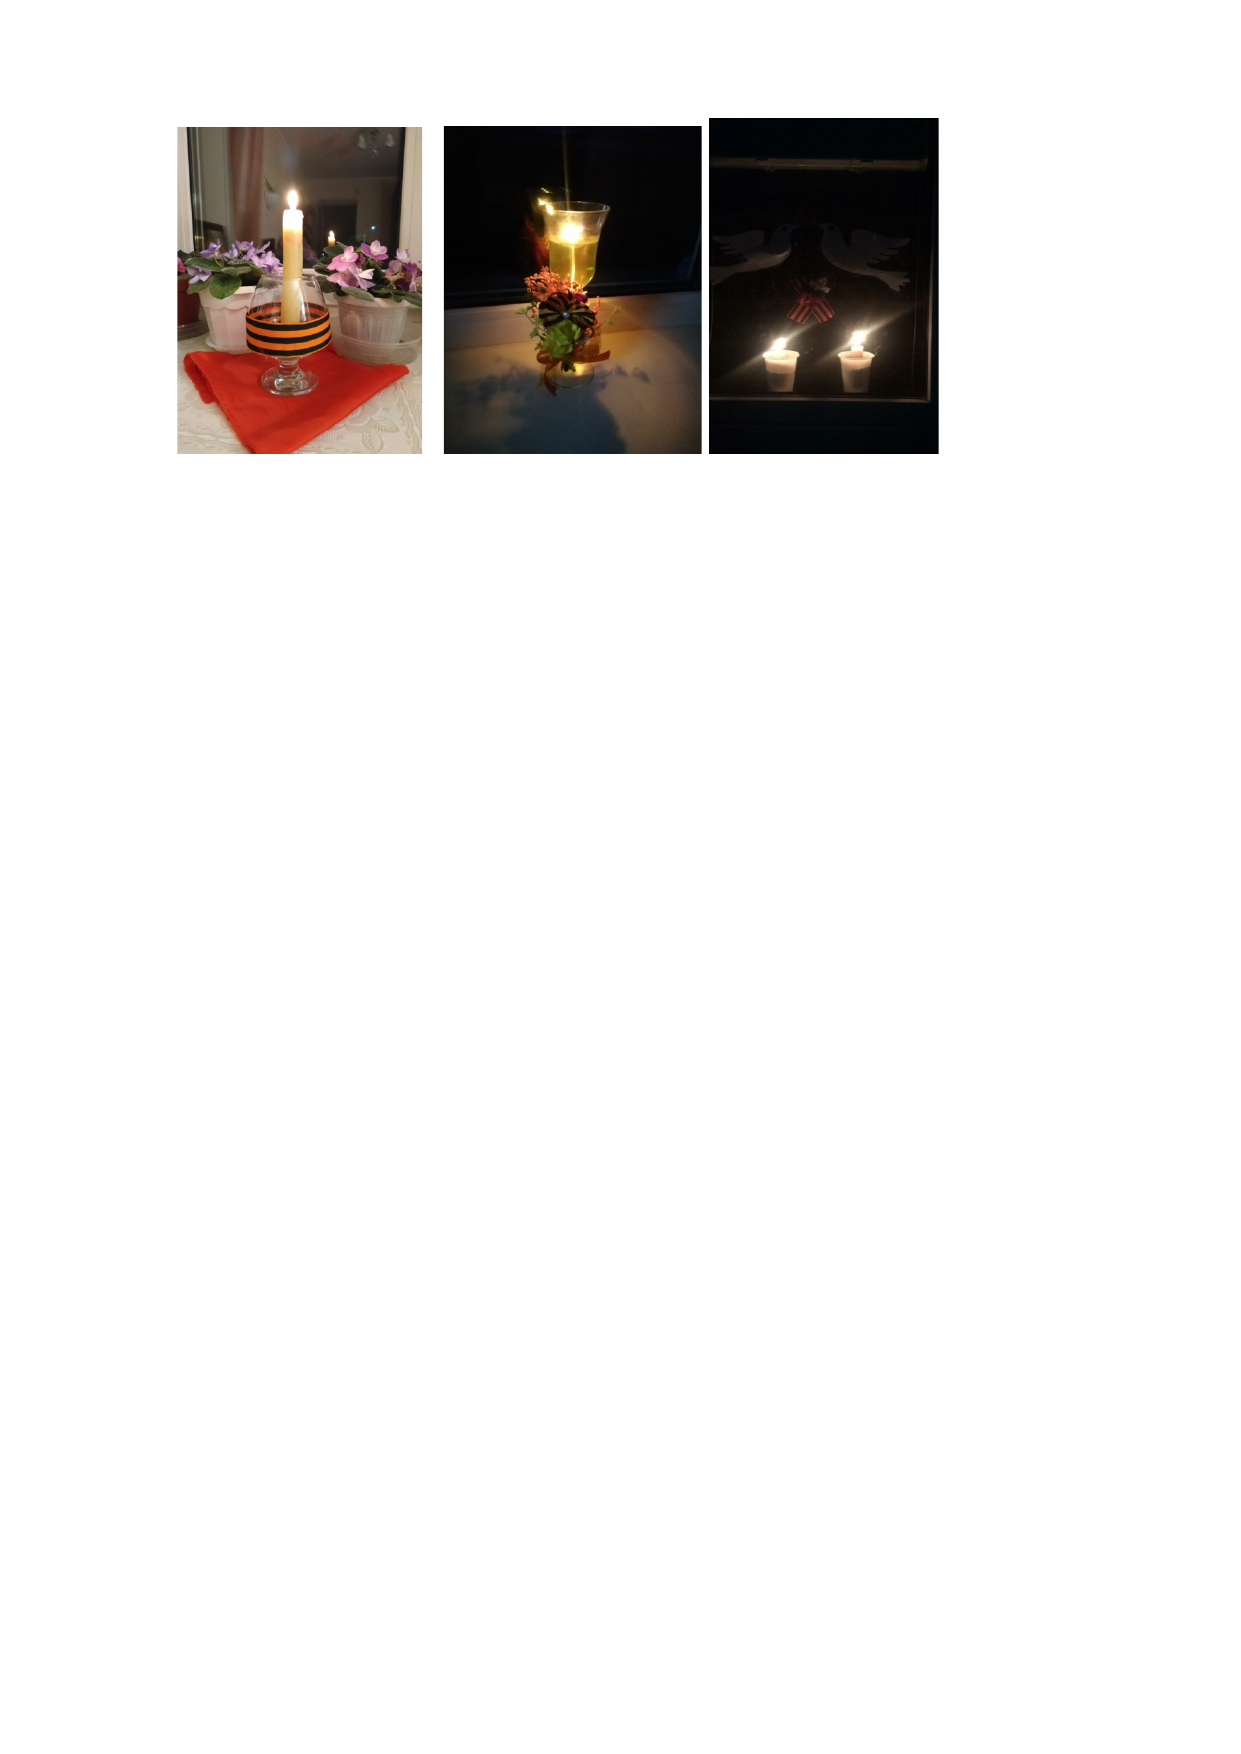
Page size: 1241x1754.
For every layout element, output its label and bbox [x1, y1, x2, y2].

picture [709, 118, 939, 454]
picture [177, 127, 423, 454]
picture [443, 126, 702, 454]
